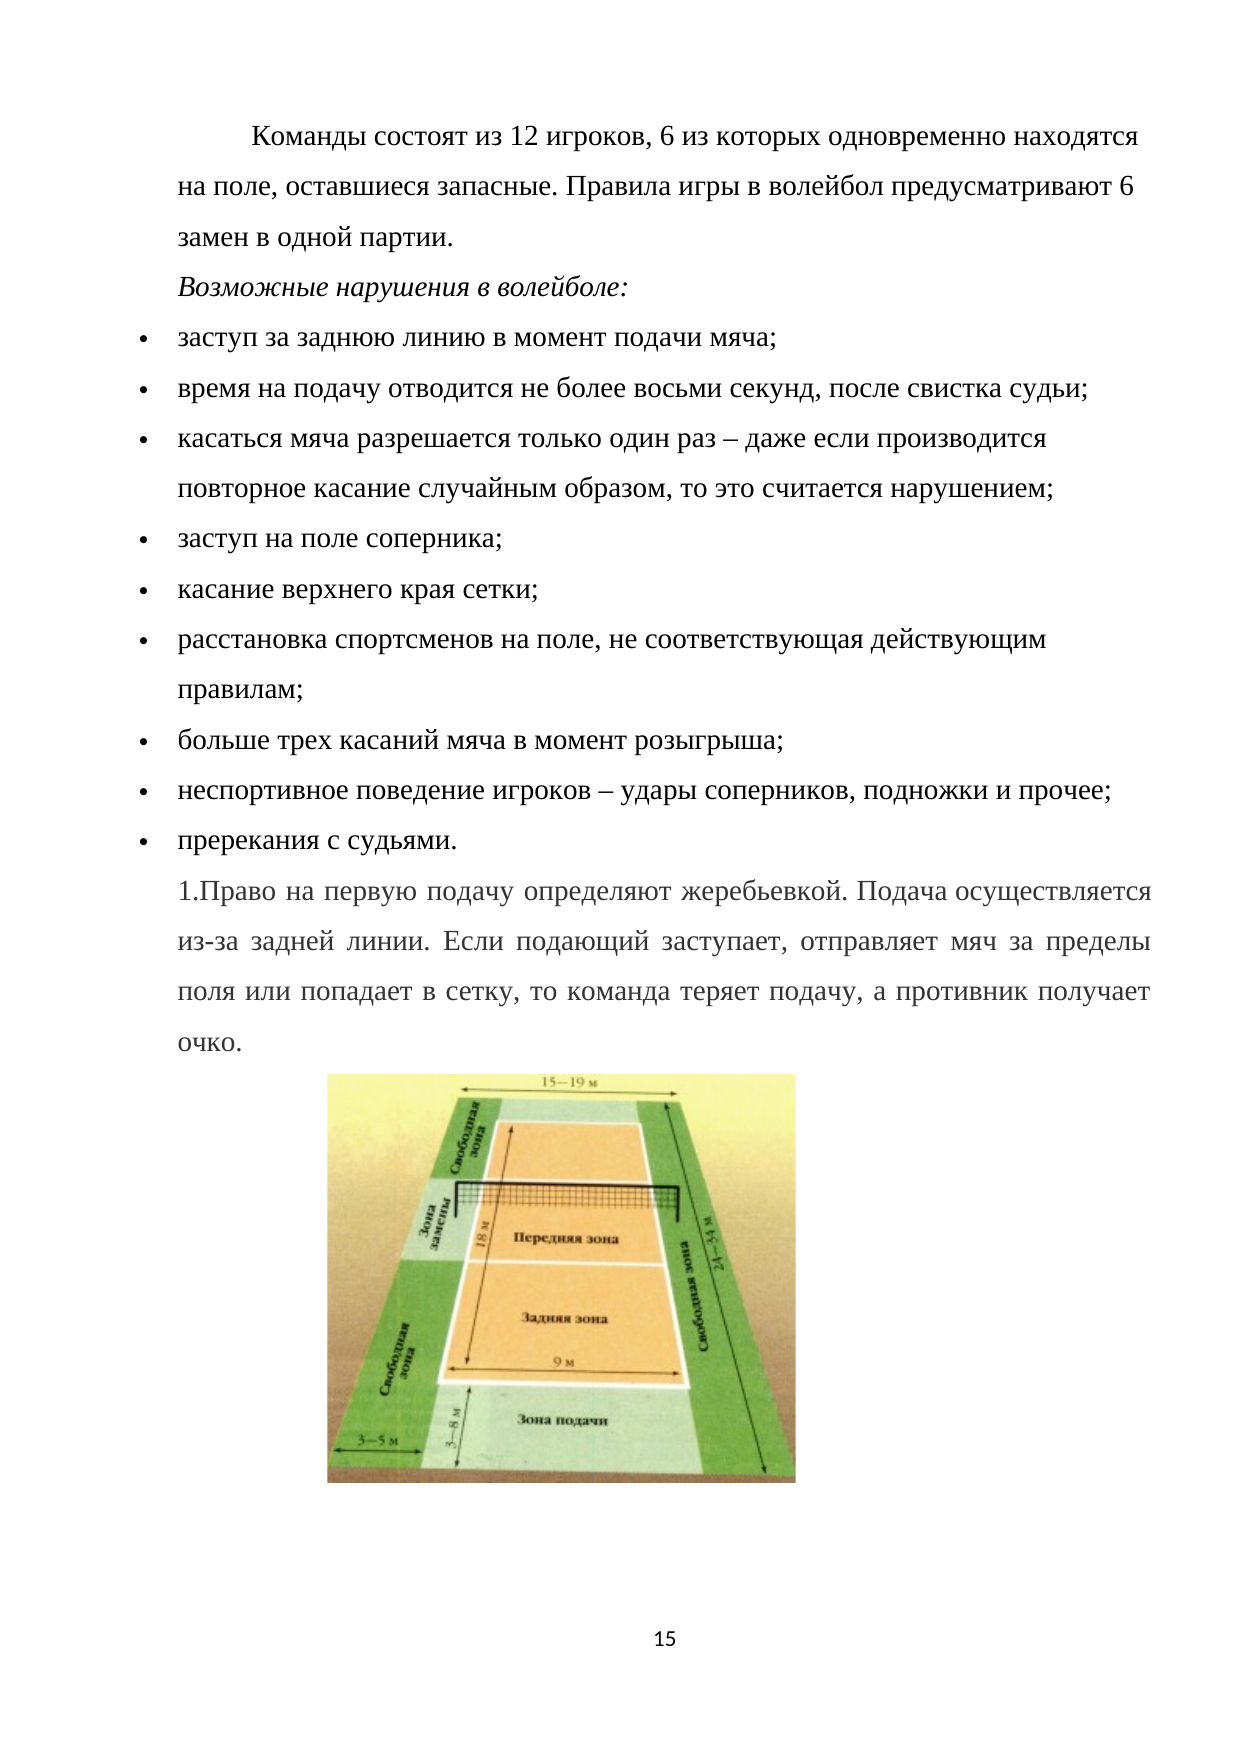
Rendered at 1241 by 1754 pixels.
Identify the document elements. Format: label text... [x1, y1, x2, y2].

list пререкания с судьями. [140, 822, 1152, 856]
text Возможные нарушения в волейболе: [177, 269, 1152, 303]
list заступ за заднюю линию в момент подачи мяча; [140, 319, 1152, 353]
picture [327, 1074, 796, 1483]
list расстановка спортсменов на поле, не соответствующая действующим правилам; [140, 621, 1152, 705]
list касание верхнего края сетки; [140, 571, 1152, 604]
list касаться мяча разрешается только один раз – даже если производится повторное касание случайным образом, то это считается нарушением; [140, 420, 1152, 504]
list неспортивное поведение игроков – удары соперников, подножки и прочее; [140, 772, 1152, 806]
list заступ на поле соперника; [140, 521, 1152, 554]
text 1.Право на первую подачу определяют жеребьевкой. Подача осуществляется из-за задней линии. Если подающий заступает, отправляет мяч за пределы поля или попадает в сетку, то команда теряет подачу, а противник получает очко. [177, 873, 1152, 1057]
text Команды состоят из 12 игроков, 6 из которых одновременно находятся на поле, оставшиеся запасные. Правила игры в волейбол предусматривают 6 замен в одной партии. [177, 118, 1152, 252]
list больше трех касаний мяча в момент розыгрыша; [140, 722, 1152, 755]
list время на подачу отводится не более восьми секунд, после свистка судьи; [140, 370, 1152, 403]
